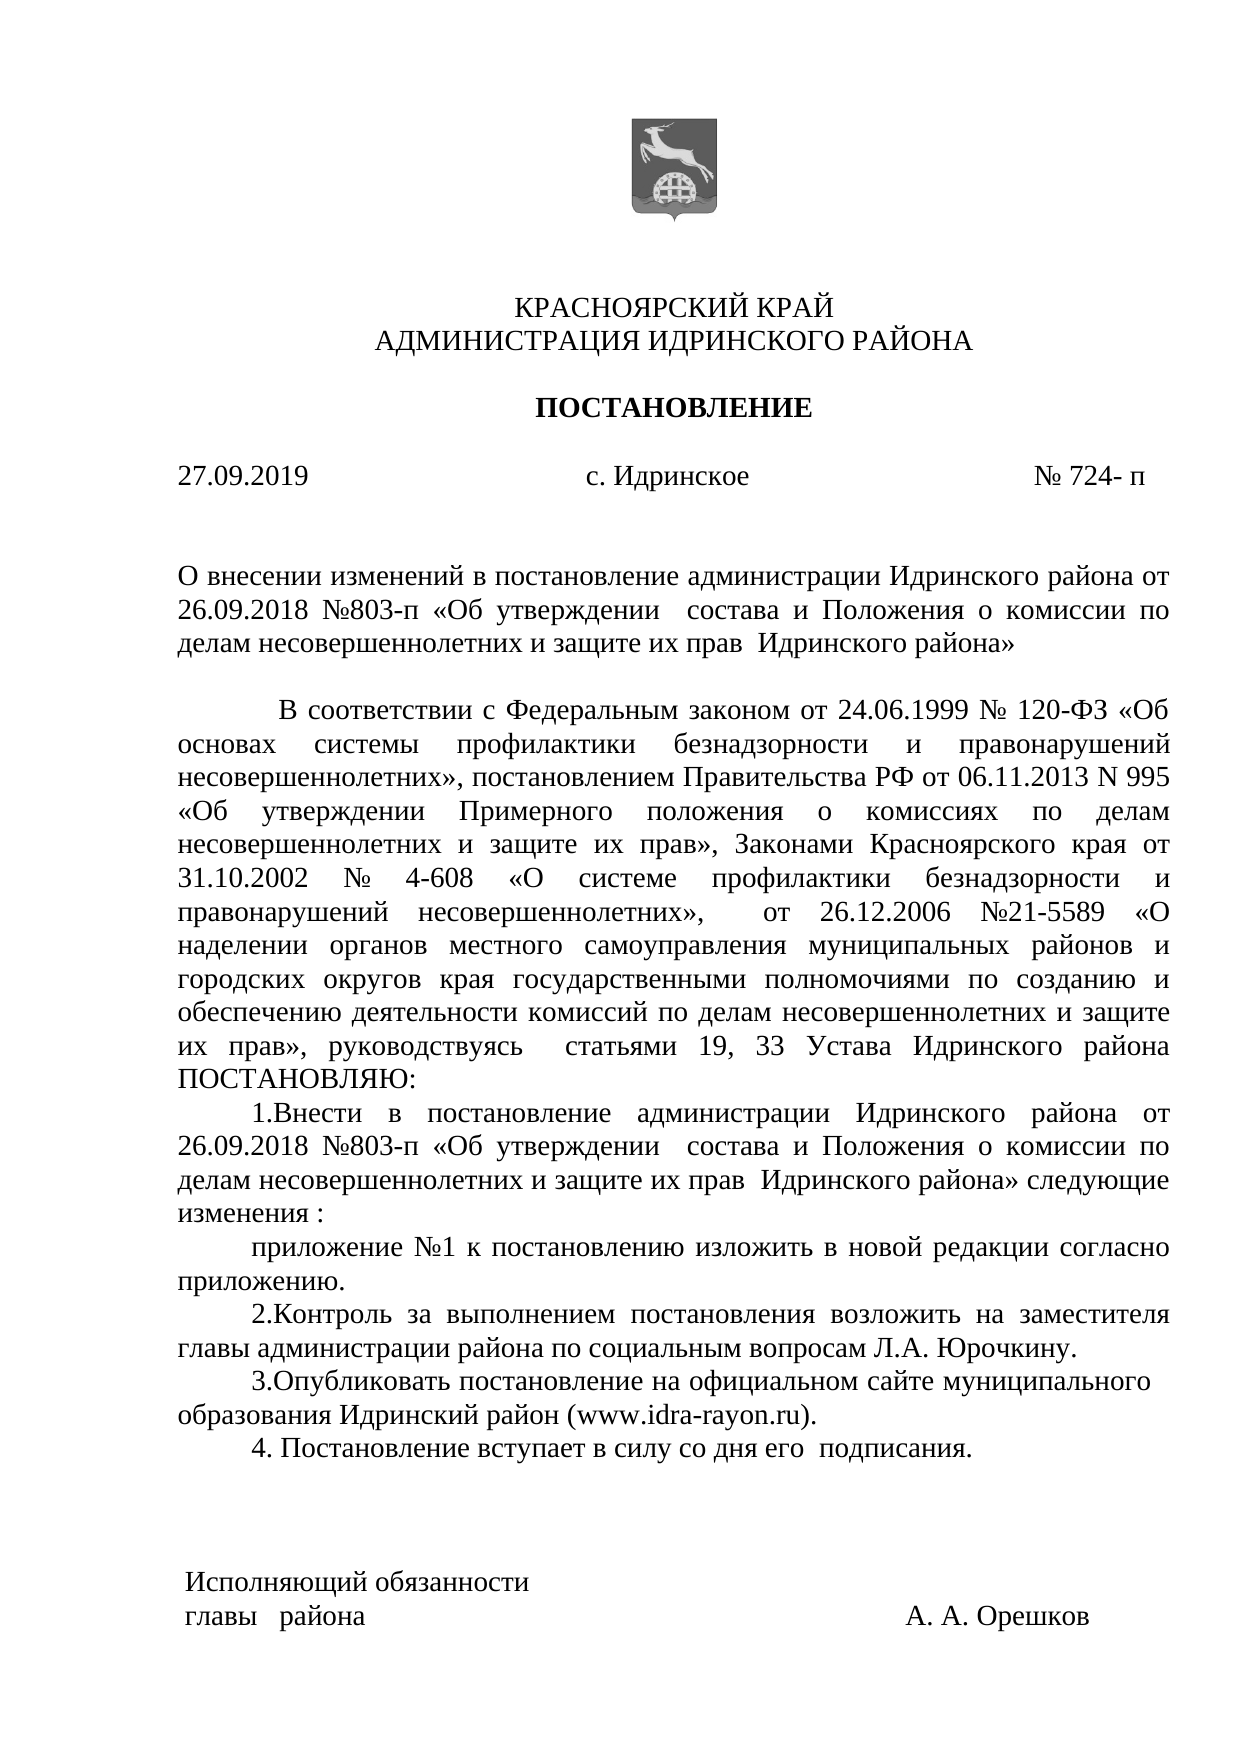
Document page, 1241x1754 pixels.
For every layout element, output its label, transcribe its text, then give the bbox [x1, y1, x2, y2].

text 2.Контроль за выполнением постановления возложить на заместителя главы администрации района по социальным вопросам Л.А. Юрочкину. [177, 1296, 1171, 1363]
text 27.09.2019 с. Идринское № 724- п [177, 458, 1167, 491]
text 1.Внести в постановление администрации Идринского района от 26.09.2018 №803-п «Об утверждении состава и Положения о комиссии по делам несовершеннолетних и защите их прав Идринского района» следующие изменения : [177, 1095, 1171, 1229]
text ПОСТАНОВЛЕНИЕ [177, 391, 1171, 424]
text О внесении изменений в постановление администрации Идринского района от 26.09.2018 №803-п «Об утверждении состава и Положения о комиссии по делам несовершеннолетних и защите их прав Идринского района» [177, 558, 1171, 659]
text приложение №1 к постановлению изложить в новой редакции согласно приложению. [177, 1229, 1171, 1296]
text главы района А. А. Орешков [177, 1598, 1152, 1632]
text 3.Опубликовать постановление на официальном сайте муниципального образования Идринский район (www.idra-rayon.ru). [177, 1363, 1152, 1430]
text Исполняющий обязанности [177, 1564, 1152, 1598]
text В соответствии с Федеральным законом от 24.06.1999 № 120-ФЗ «Об основах системы профилактики безнадзорности и правонарушений несовершеннолетних», постановлением Правительства РФ от 06.11.2013 N 995 «Об утверждении Примерного положения о комиссиях по делам несовершеннолетних и защите их прав», Законами Красноярского края от 31.10.2002 № 4-608 «О системе профилактики безнадзорности и правонарушений несовершеннолетних», от 26.12.2006 №21-5589 «О наделении органов местного самоуправления муниципальных районов и городских округов края государственными полномочиями по созданию и обеспечению деятельности комиссий по делам несовершеннолетних и защите их прав», руководствуясь статьями 19, 33 Устава Идринского района ПОСТАНОВЛЯЮ: [177, 692, 1171, 1095]
text 4. Постановление вступает в силу со дня его подписания. [177, 1430, 1171, 1464]
text КРАСНОЯРСКИЙ КРАЙ [177, 290, 1171, 323]
text АДМИНИСТРАЦИЯ ИДРИНСКОГО РАЙОНА [177, 323, 1171, 357]
